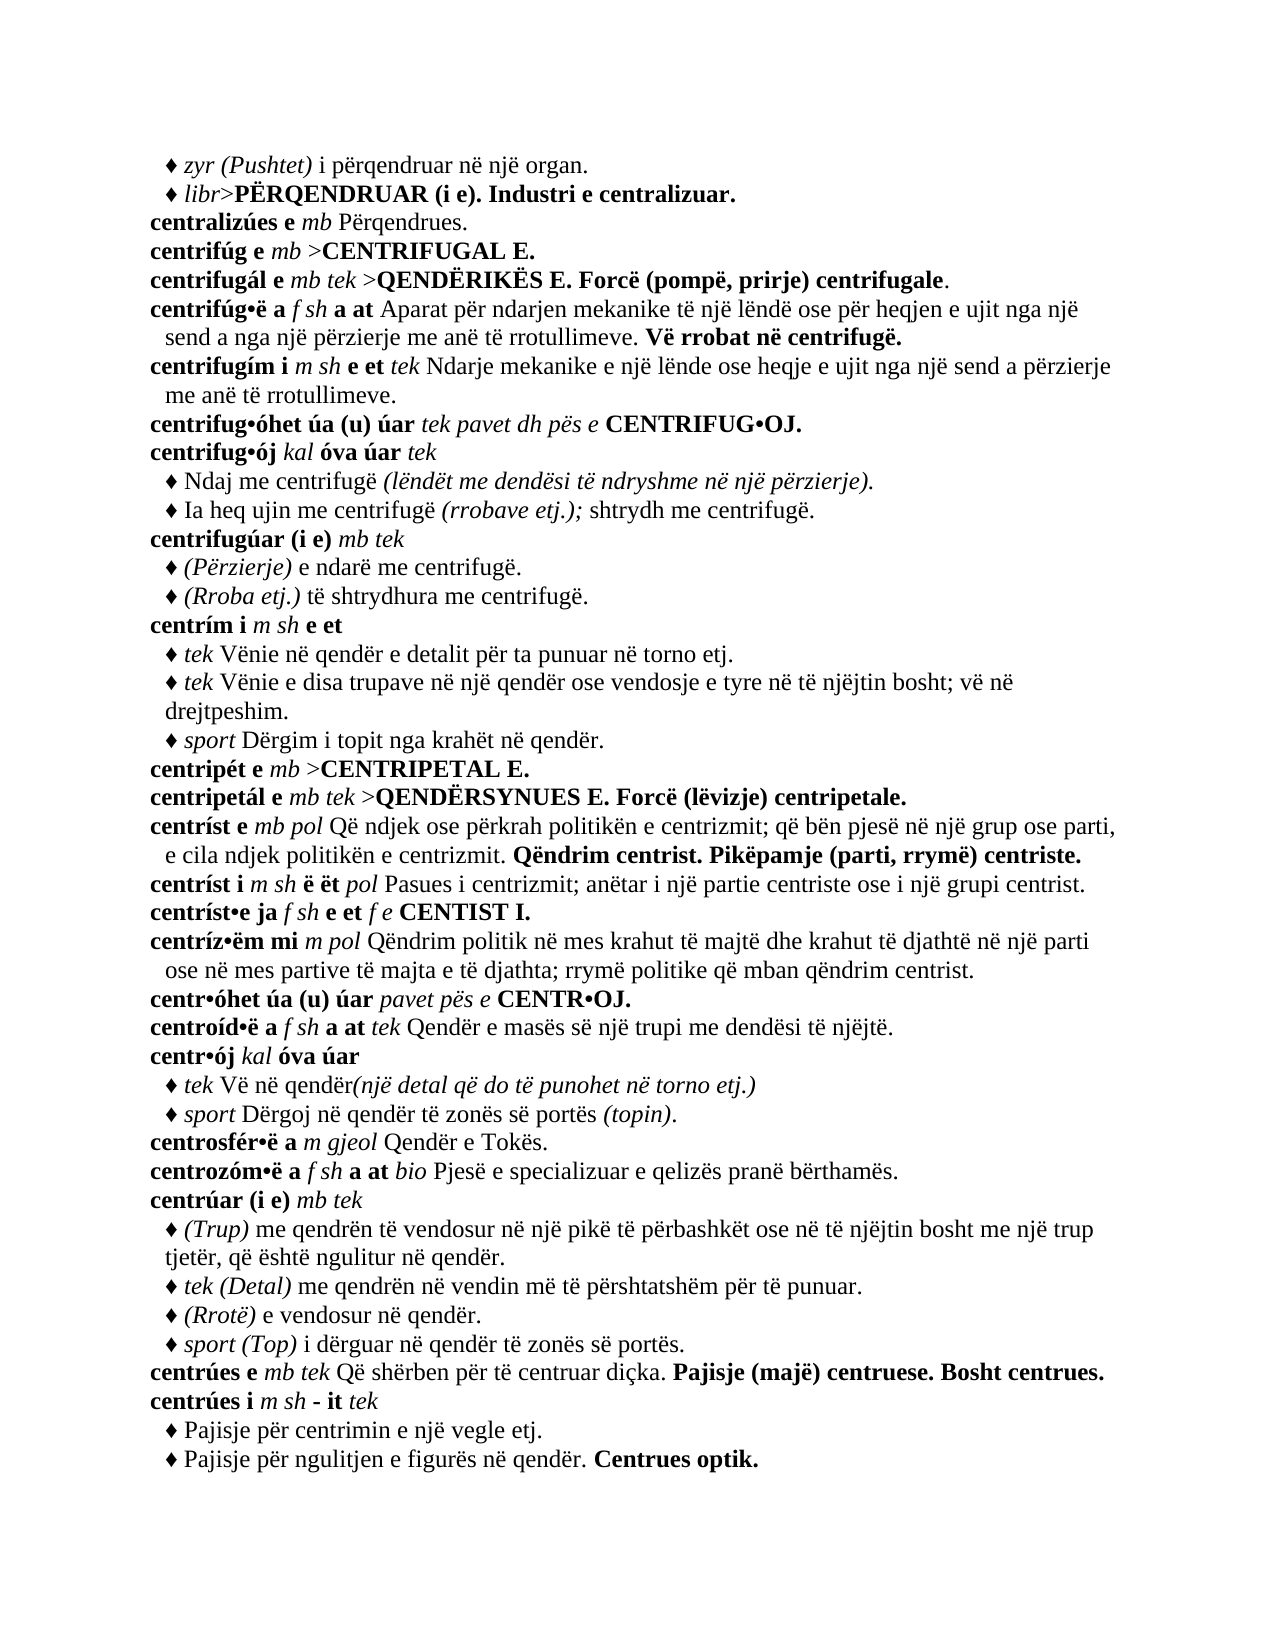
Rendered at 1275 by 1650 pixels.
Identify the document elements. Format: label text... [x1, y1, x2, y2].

text ♦ Ia heq ujin me centrifugë (rrobave etj.); shtrydh me centrifugë. [150, 495, 1120, 524]
text ♦ tek (Detal) me qendrën në vendin më të përshtatshëm për të punuar. [150, 1271, 1120, 1300]
text ♦ sport (Top) i dërguar në qendër të zonës së portës. [150, 1329, 1120, 1357]
text centríst e mb pol Që ndjek ose përkrah politikën e centrizmit; që bën pjesë në një grup ose parti, e cila ndjek politikën e centrizmit. Qëndrim centrist. Pikëpamje (parti, rrymë) centriste. [150, 811, 1120, 869]
text centripetál e mb tek >QENDËRSYNUES E. Forcë (lëvizje) centripetale. [150, 782, 1120, 811]
text ♦ Pajisje për centrimin e një vegle etj. [150, 1415, 1120, 1444]
text centríst•e ja f sh e et f e CENTIST I. [150, 897, 1120, 926]
text centrúar (i e) mb tek [150, 1185, 1120, 1214]
text ♦ tek Vë në qendër(një detal që do të punohet në torno etj.) [150, 1070, 1120, 1099]
text centrúes e mb tek Që shërben për të centruar diçka. Pajisje (majë) centruese. Bosht centrues. [150, 1357, 1120, 1386]
text centr•ój kal óva úar [150, 1041, 1120, 1070]
text ♦ (Trup) me qendrën të vendosur në një pikë të përbashkët ose në të njëjtin bosht me një trup tjetër, që është ngulitur në qendër. [150, 1214, 1120, 1271]
text centrifug•ój kal óva úar tek [150, 437, 1120, 466]
text centrifugúar (i e) mb tek [150, 524, 1120, 552]
text centrifugál e mb tek >QENDËRIKËS E. Forcë (pompë, prirje) centrifugale. [150, 265, 1120, 294]
text centrifúg e mb >CENTRIFUGAL E. [150, 236, 1120, 265]
text ♦ sport Dërgim i topit nga krahët në qendër. [150, 725, 1120, 754]
text centrifúg•ë a f sh a at Aparat për ndarjen mekanike të një lëndë ose për heqjen e ujit nga një send a nga një përzierje me anë të rrotullimeve. Vë rrobat në centrifugë. [150, 294, 1120, 351]
text centrifug•óhet úa (u) úar tek pavet dh pës e CENTRIFUG•OJ. [150, 409, 1120, 437]
text ♦ (Rrotë) e vendosur në qendër. [150, 1300, 1120, 1329]
text ♦ (Përzierje) e ndarë me centrifugë. [150, 552, 1120, 581]
text centrúes i m sh - it tek [150, 1386, 1120, 1415]
text centríst i m sh ë ët pol Pasues i centrizmit; anëtar i një partie centriste ose i një grupi centrist. [150, 869, 1120, 897]
text centralizúes e mb Përqendrues. [150, 207, 1120, 236]
text centrifugím i m sh e et tek Ndarje mekanike e një lënde ose heqje e ujit nga një send a përzierje me anë të rrotullimeve. [150, 351, 1120, 409]
text ♦ (Rroba etj.) të shtrydhura me centrifugë. [150, 581, 1120, 610]
text ♦ tek Vënie në qendër e detalit për ta punuar në torno etj. [150, 639, 1120, 667]
text ♦ tek Vënie e disa trupave në një qendër ose vendosje e tyre në të njëjtin bosht; vë në drejtpeshim. [150, 667, 1120, 725]
text ♦ Pajisje për ngulitjen e figurës në qendër. Centrues optik. [150, 1444, 1120, 1472]
text centripét e mb >CENTRIPETAL E. [150, 754, 1120, 782]
text centr•óhet úa (u) úar pavet pës e CENTR•OJ. [150, 984, 1120, 1012]
text ♦ Ndaj me centrifugë (lëndët me dendësi të ndryshme në një përzierje). [150, 466, 1120, 495]
text centríz•ëm mi m pol Qëndrim politik në mes krahut të majtë dhe krahut të djathtë në një parti ose në mes partive të majta e të djathta; rrymë politike që mban qëndrim centrist. [150, 926, 1120, 984]
text ♦ zyr (Pushtet) i përqendruar në një organ. [150, 150, 1120, 179]
text centrozóm•ë a f sh a at bio Pjesë e specializuar e qelizës pranë bërthamës. [150, 1156, 1120, 1185]
text centroíd•ë a f sh a at tek Qendër e masës së një trupi me dendësi të njëjtë. [150, 1012, 1120, 1041]
text ♦ libr>PËRQENDRUAR (i e). Industri e centralizuar. [150, 179, 1120, 207]
text ♦ sport Dërgoj në qendër të zonës së portës (topin). [150, 1099, 1120, 1127]
text centrosfér•ë a m gjeol Qendër e Tokës. [150, 1127, 1120, 1156]
text centrím i m sh e et [150, 610, 1120, 639]
